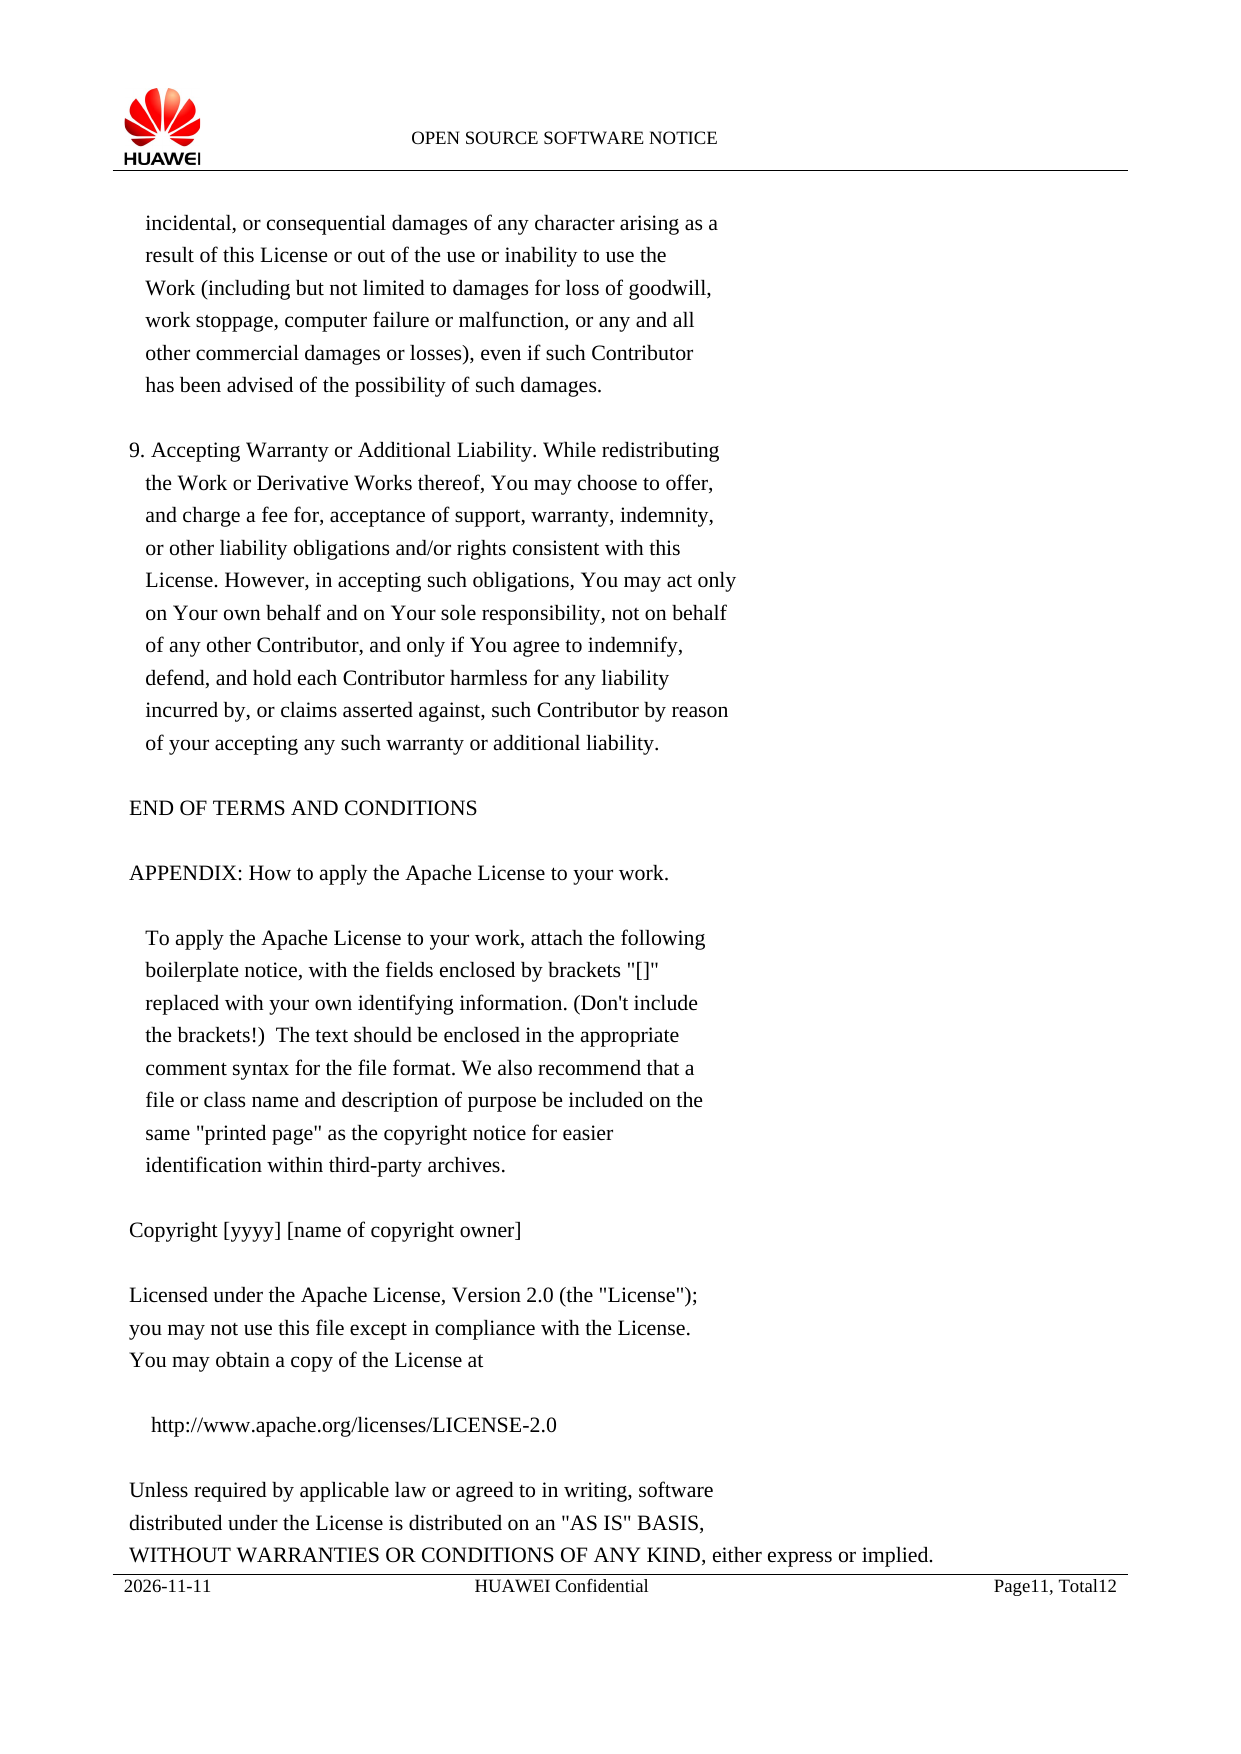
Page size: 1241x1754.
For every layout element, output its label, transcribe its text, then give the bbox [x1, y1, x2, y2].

picture [124, 88, 201, 165]
